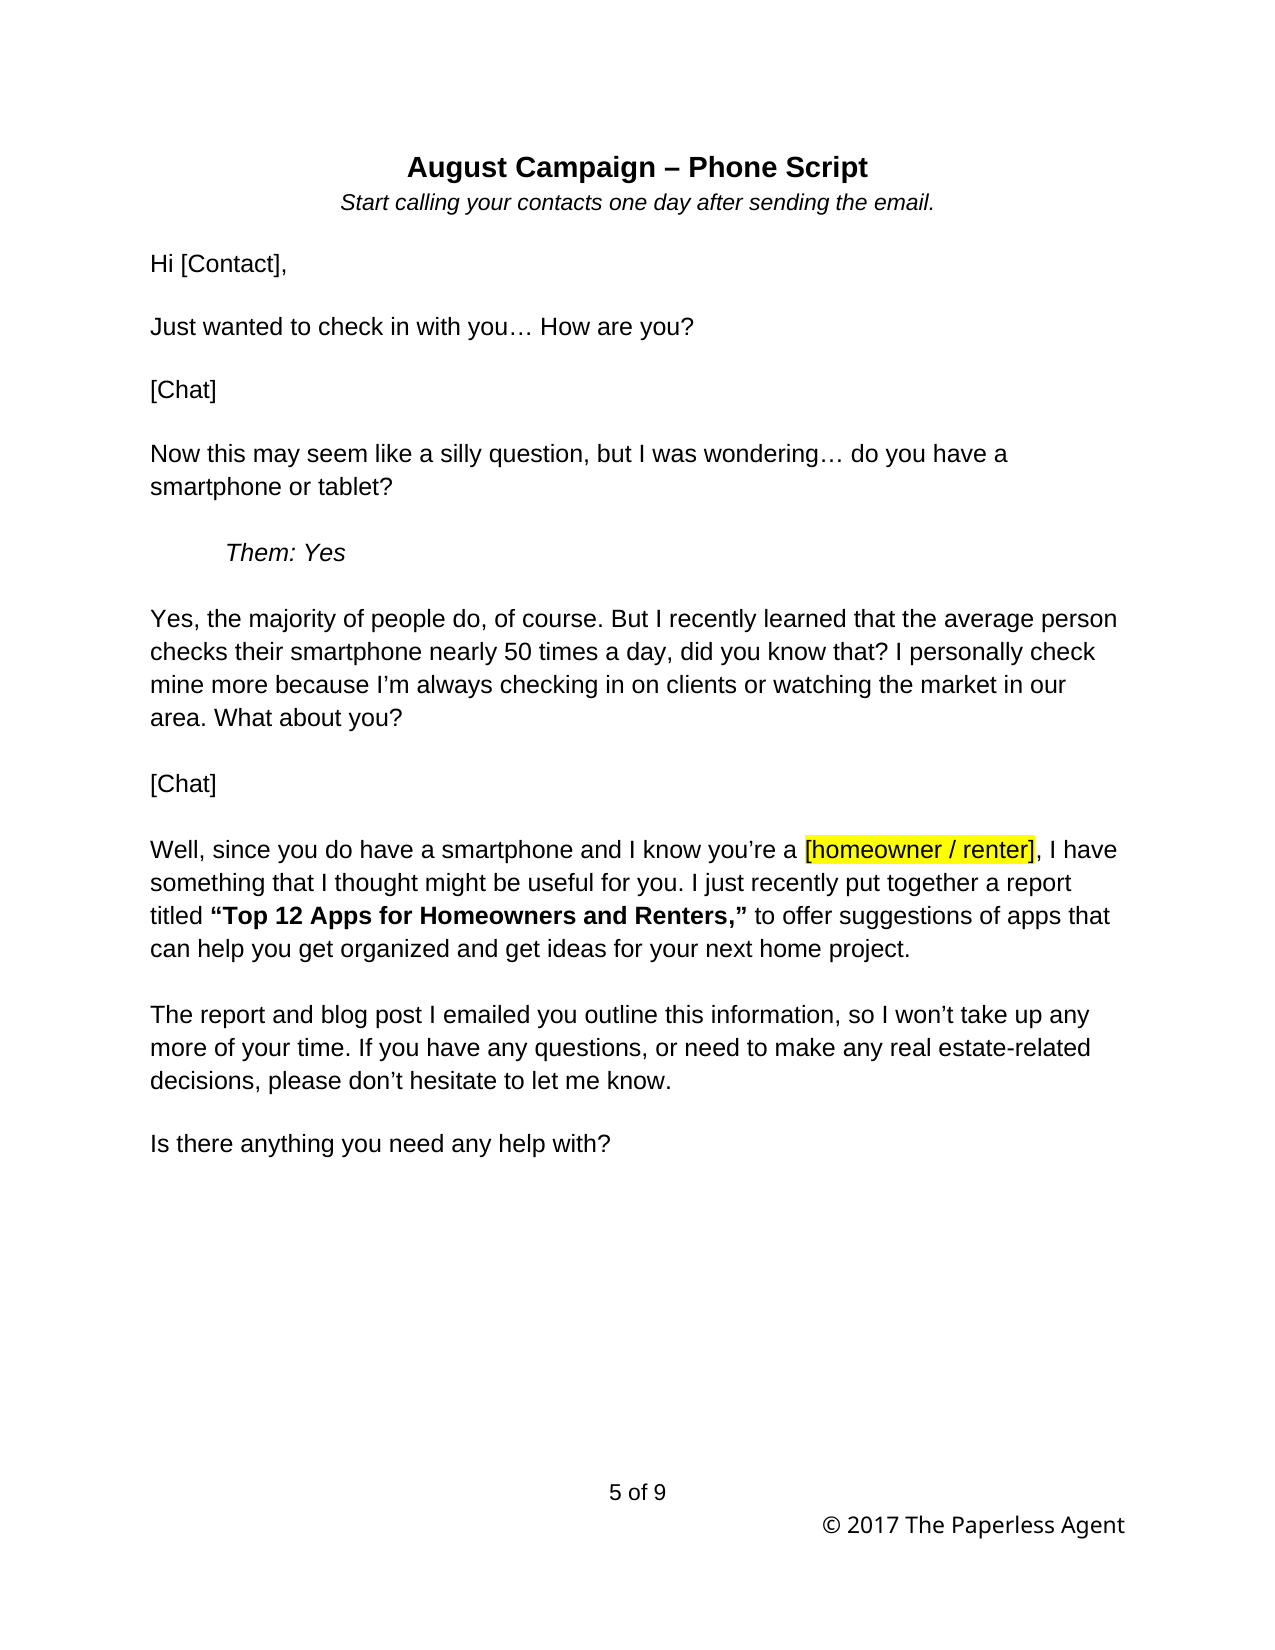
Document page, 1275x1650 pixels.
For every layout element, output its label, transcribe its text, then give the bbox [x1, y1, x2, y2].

text Them: Yes [150, 538, 1125, 566]
text Is there anything you need any help with? [150, 1129, 1125, 1158]
text Hi [Contact], [150, 249, 1125, 278]
text Yes, the majority of people do, of course. But I recently learned that the average person checks their smartphone nearly 50 times a day, did you know that? I personally check mine more because I’m always checking in on clients or watching the market in our area. What about you? [150, 604, 1125, 732]
text [Chat] [150, 769, 1125, 798]
text [Chat] [150, 375, 1125, 404]
text August Campaign – Phone Script [150, 150, 1125, 183]
text Well, since you do have a smartphone and I know you’re a [homeowner / renter], I have something that I thought might be useful for you. I just recently put together a report titled “Top 12 Apps for Homeowners and Renters,” to offer suggestions of apps that can help you get organized and get ideas for your next home project. [150, 835, 1125, 963]
text Now this may seem like a silly question, but I was wondering… do you have a smartphone or tablet? [150, 439, 1125, 500]
text Start calling your contacts one day after sending the email. [150, 188, 1125, 215]
text Just wanted to check in with you… How are you? [150, 312, 1125, 341]
text The report and blog post I emailed you outline this information, so I won’t take up any more of your time. If you have any questions, or need to make any real estate-related decisions, please don’t hesitate to let me know. [150, 1000, 1125, 1095]
